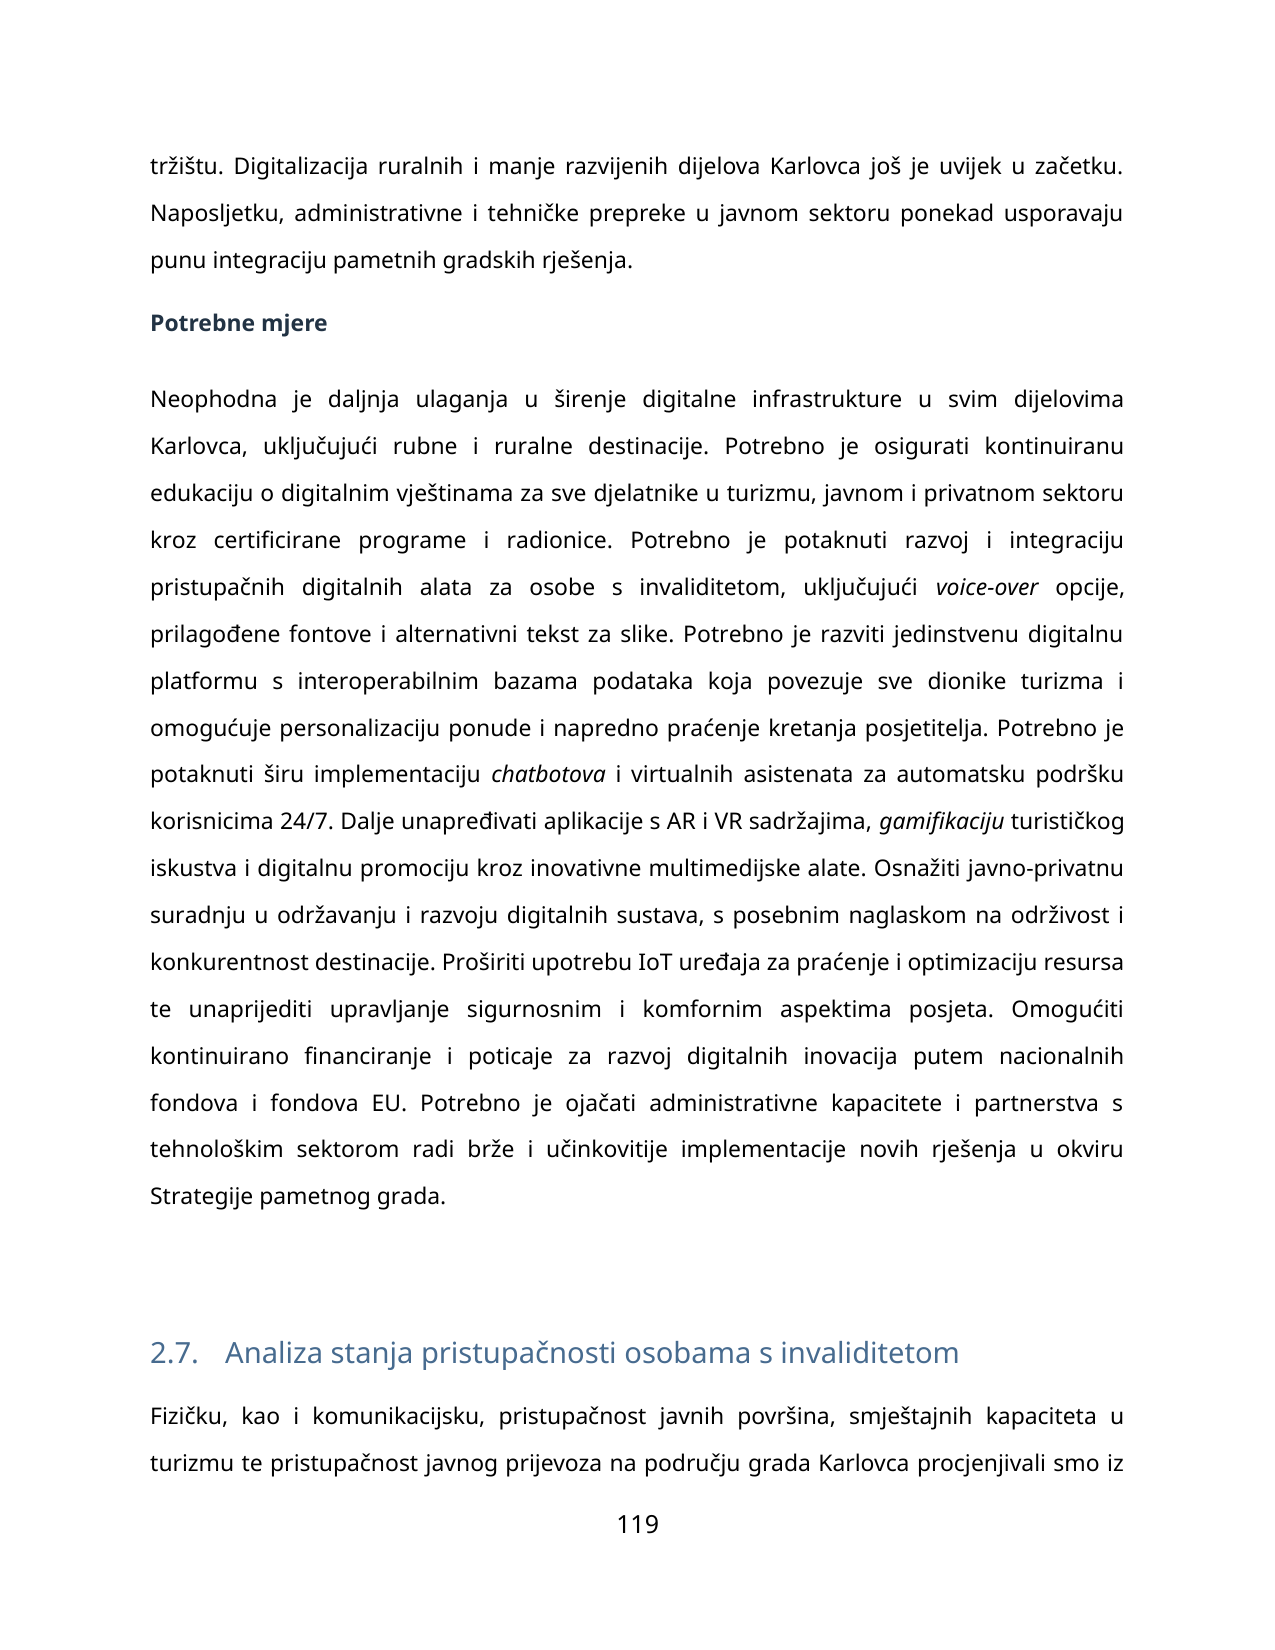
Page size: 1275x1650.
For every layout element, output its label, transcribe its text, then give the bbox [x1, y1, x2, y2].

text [150, 150, 1125, 275]
text Potrebne mjere [150, 307, 1125, 338]
text Neophodna je daljnja ulaganja u širenje digitalne infrastrukture u svim dijelovima Karlovca, uključujući rubne i ruralne destinacije. Potrebno je osigurati kontinuiranu edukaciju o digitalnim vještinama za sve djelatnike u turizmu, javnom i privatnom sektoru kroz certificirane programe i radionice. Potrebno je potaknuti razvoj i integraciju pristupačnih digitalnih alata za osobe s invaliditetom, uključujući voice-over opcije, prilagođene fontove i alternativni tekst za slike. Potrebno je razviti jedinstvenu digitalnu platformu s interoperabilnim bazama podataka koja povezuje sve dionike turizma i omogućuje personalizaciju ponude i napredno praćenje kretanja posjetitelja. Potrebno je potaknuti širu implementaciju chatbotova i virtualnih asistenata za automatsku podršku korisnicima 24/7. Dalje unapređivati aplikacije s AR i VR sadržajima, gamifikaciju turističkog iskustva i digitalnu promociju kroz inovativne multimedijske alate. Osnažiti javno-privatnu suradnju u održavanju i razvoju digitalnih sustava, s posebnim naglaskom na održivost i konkurentnost destinacije. Proširiti upotrebu IoT uređaja za praćenje i optimizaciju resursa te unaprijediti upravljanje sigurnosnim i komfornim aspektima posjeta. Omogućiti kontinuirano financiranje i poticaje za razvoj digitalnih inovacija putem nacionalnih fondova i fondova EU. Potrebno je ojačati administrativne kapacitete i partnerstva s tehnološkim sektorom radi brže i učinkovitije implementacije novih rješenja u okviru Strategije pametnog grada. [150, 383, 1125, 1211]
subtitle Analiza stanja pristupačnosti osobama s invaliditetom [150, 1332, 1125, 1372]
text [150, 1400, 1125, 1478]
